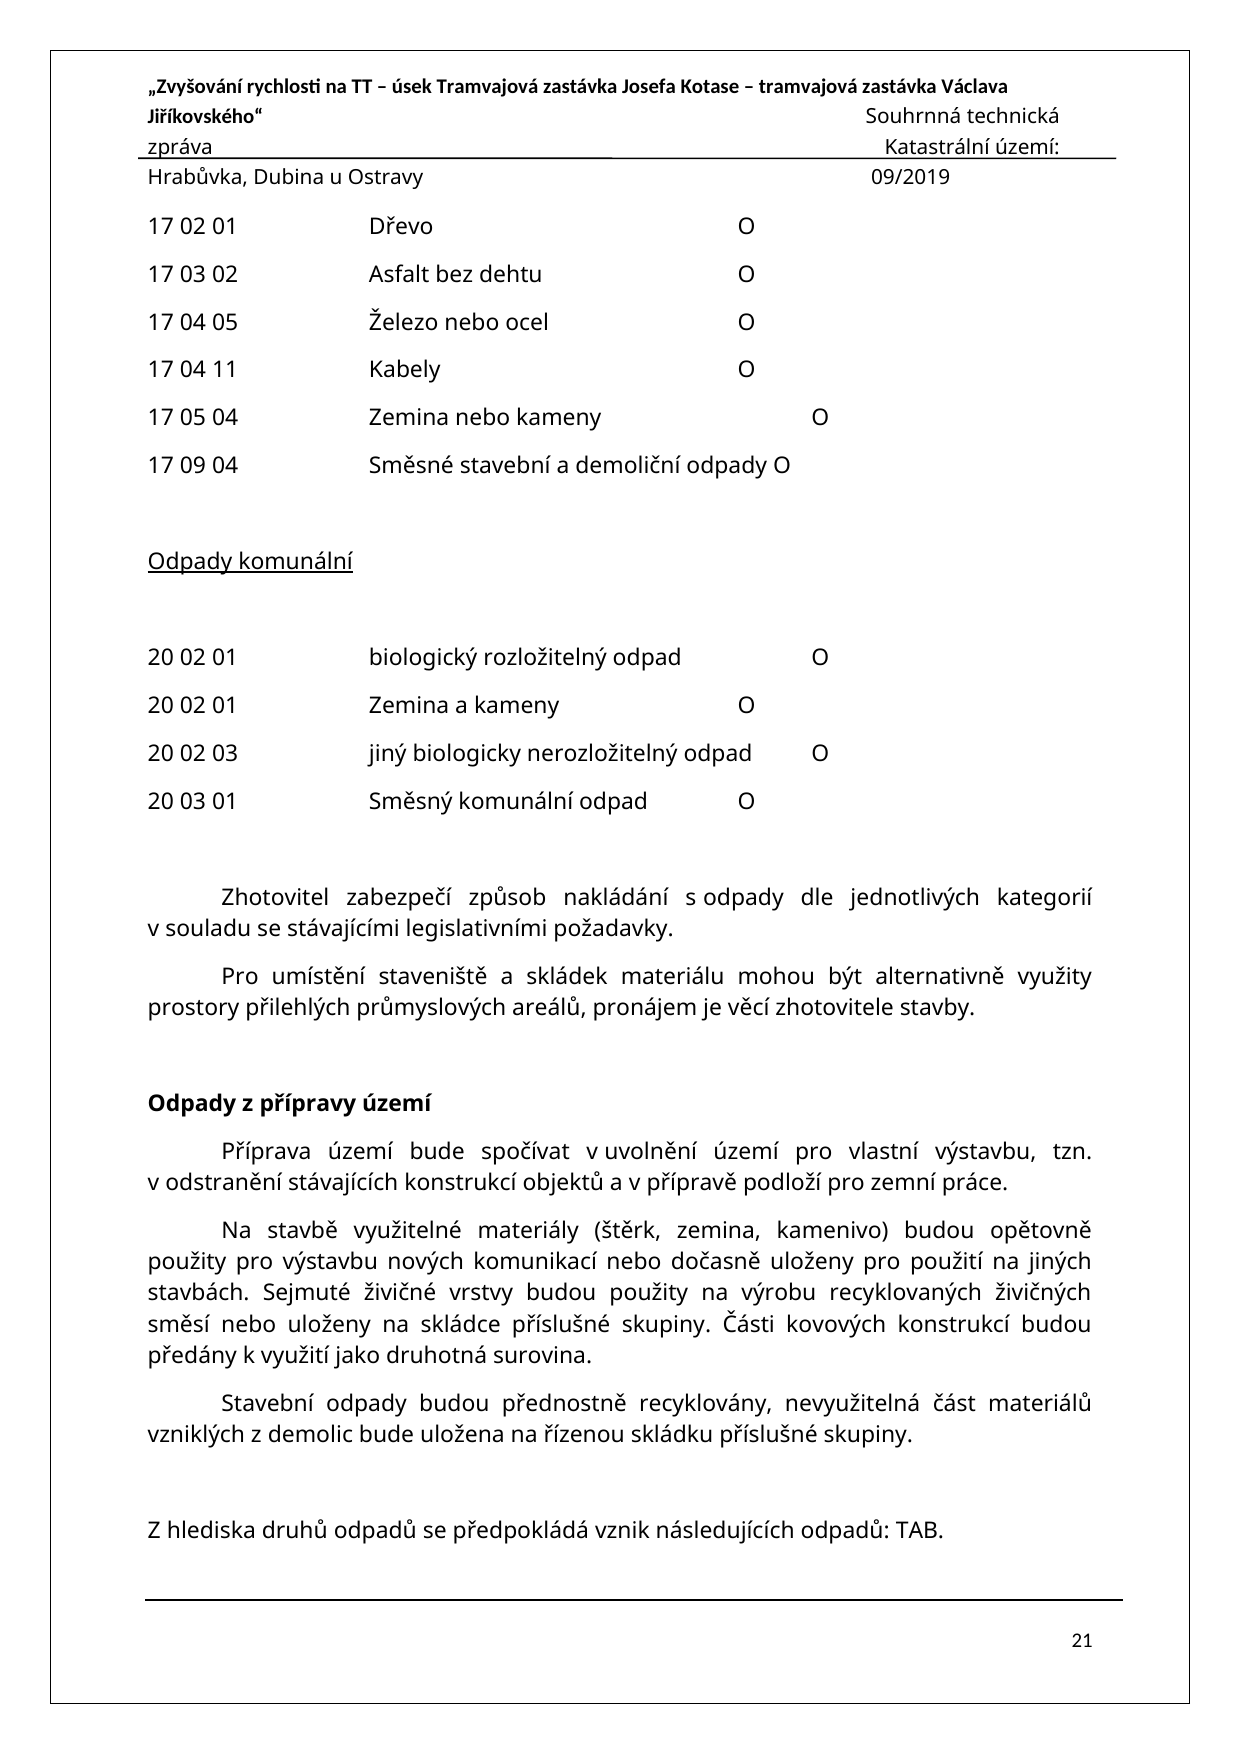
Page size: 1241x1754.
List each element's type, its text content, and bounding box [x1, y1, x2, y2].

text 17 03 02 Asfalt bez dehtu O [147, 257, 1093, 289]
text 20 03 01 Směsný komunální odpad O [147, 784, 1093, 816]
text 20 02 01 Zemina a kameny O [147, 689, 1093, 720]
text 20 02 01 biologický rozložitelný odpad O [147, 641, 1093, 672]
text Stavební odpady budou přednostně recyklovány, nevyužitelná část materiálů vzniklých z demolic bude uložena na řízenou skládku příslušné skupiny. [147, 1387, 1093, 1449]
text Odpady komunální [147, 545, 1093, 576]
text Odpady z přípravy území [147, 1087, 1093, 1118]
text 17 02 01 Dřevo O [147, 209, 1093, 241]
text 17 04 05 Železo nebo ocel O [147, 305, 1093, 337]
text Z hlediska druhů odpadů se předpokládá vznik následujících odpadů: TAB. [147, 1514, 1093, 1545]
text Příprava území bude spočívat v uvolnění území pro vlastní výstavbu, tzn. v odstranění stávajících konstrukcí objektů a v přípravě podloží pro zemní práce. [147, 1134, 1093, 1197]
text Na stavbě využitelné materiály (štěrk, zemina, kamenivo) budou opětovně použity pro výstavbu nových komunikací nebo dočasně uloženy pro použití na jiných stavbách. Sejmuté živičné vrstvy budou použity na výrobu recyklovaných živičných směsí nebo uloženy na skládce příslušné skupiny. Části kovových konstrukcí budou předány k využití jako druhotná surovina. [147, 1214, 1093, 1370]
text 20 02 03 jiný biologicky nerozložitelný odpad O [147, 737, 1093, 768]
text 17 09 04 Směsné stavební a demoliční odpady O [147, 449, 1093, 480]
text 17 05 04 Zemina nebo kameny O [147, 401, 1093, 432]
text Pro umístění staveniště a skládek materiálu mohou být alternativně využity prostory přilehlých průmyslových areálů, pronájem je věcí zhotovitele stavby. [147, 959, 1093, 1022]
text 17 04 11 Kabely O [147, 353, 1093, 384]
text Zhotovitel zabezpečí způsob nakládání s odpady dle jednotlivých kategorií v souladu se stávajícími legislativními požadavky. [147, 880, 1093, 943]
